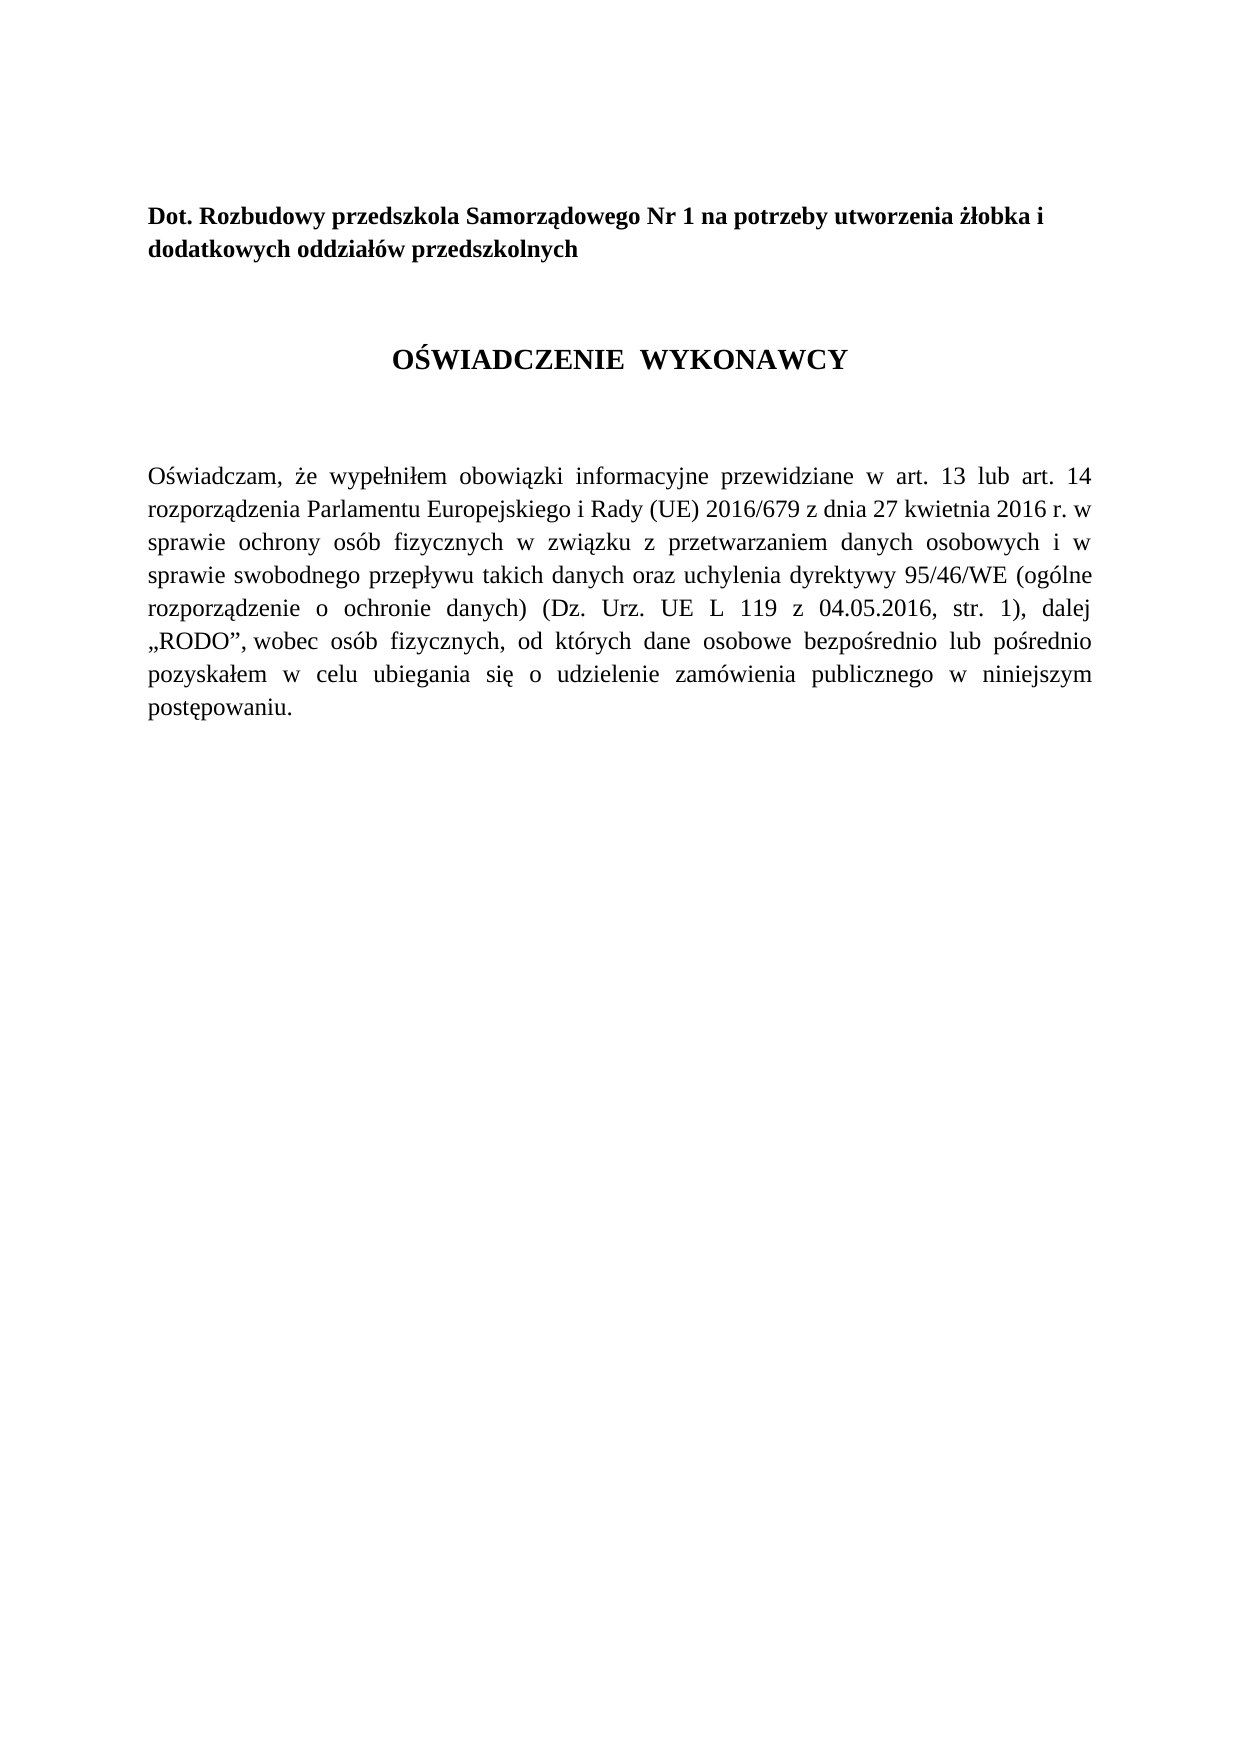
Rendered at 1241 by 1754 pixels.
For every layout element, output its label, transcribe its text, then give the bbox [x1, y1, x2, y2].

text OŚWIADCZENIE WYKONAWCY [148, 342, 1093, 376]
text Oświadczam, że wypełniłem obowiązki informacyjne przewidziane w art. 13 lub art. 14 rozporządzenia Parlamentu Europejskiego i Rady (UE) 2016/679 z dnia 27 kwietnia 2016 r. w sprawie ochrony osób fizycznych w związku z przetwarzaniem danych osobowych i w sprawie swobodnego przepływu takich danych oraz uchylenia dyrektywy 95/46/WE (ogólne rozporządzenie o ochronie danych) (Dz. Urz. UE L 119 z 04.05.2016, str. 1), dalej „RODO”, wobec osób fizycznych, od których dane osobowe bezpośrednio lub pośrednio pozyskałem w celu ubiegania się o udzielenie zamówienia publicznego w niniejszym postępowaniu. [148, 461, 1093, 721]
text Dot. Rozbudowy przedszkola Samorządowego Nr 1 na potrzeby utworzenia żłobka i dodatkowych oddziałów przedszkolnych [148, 201, 1093, 263]
